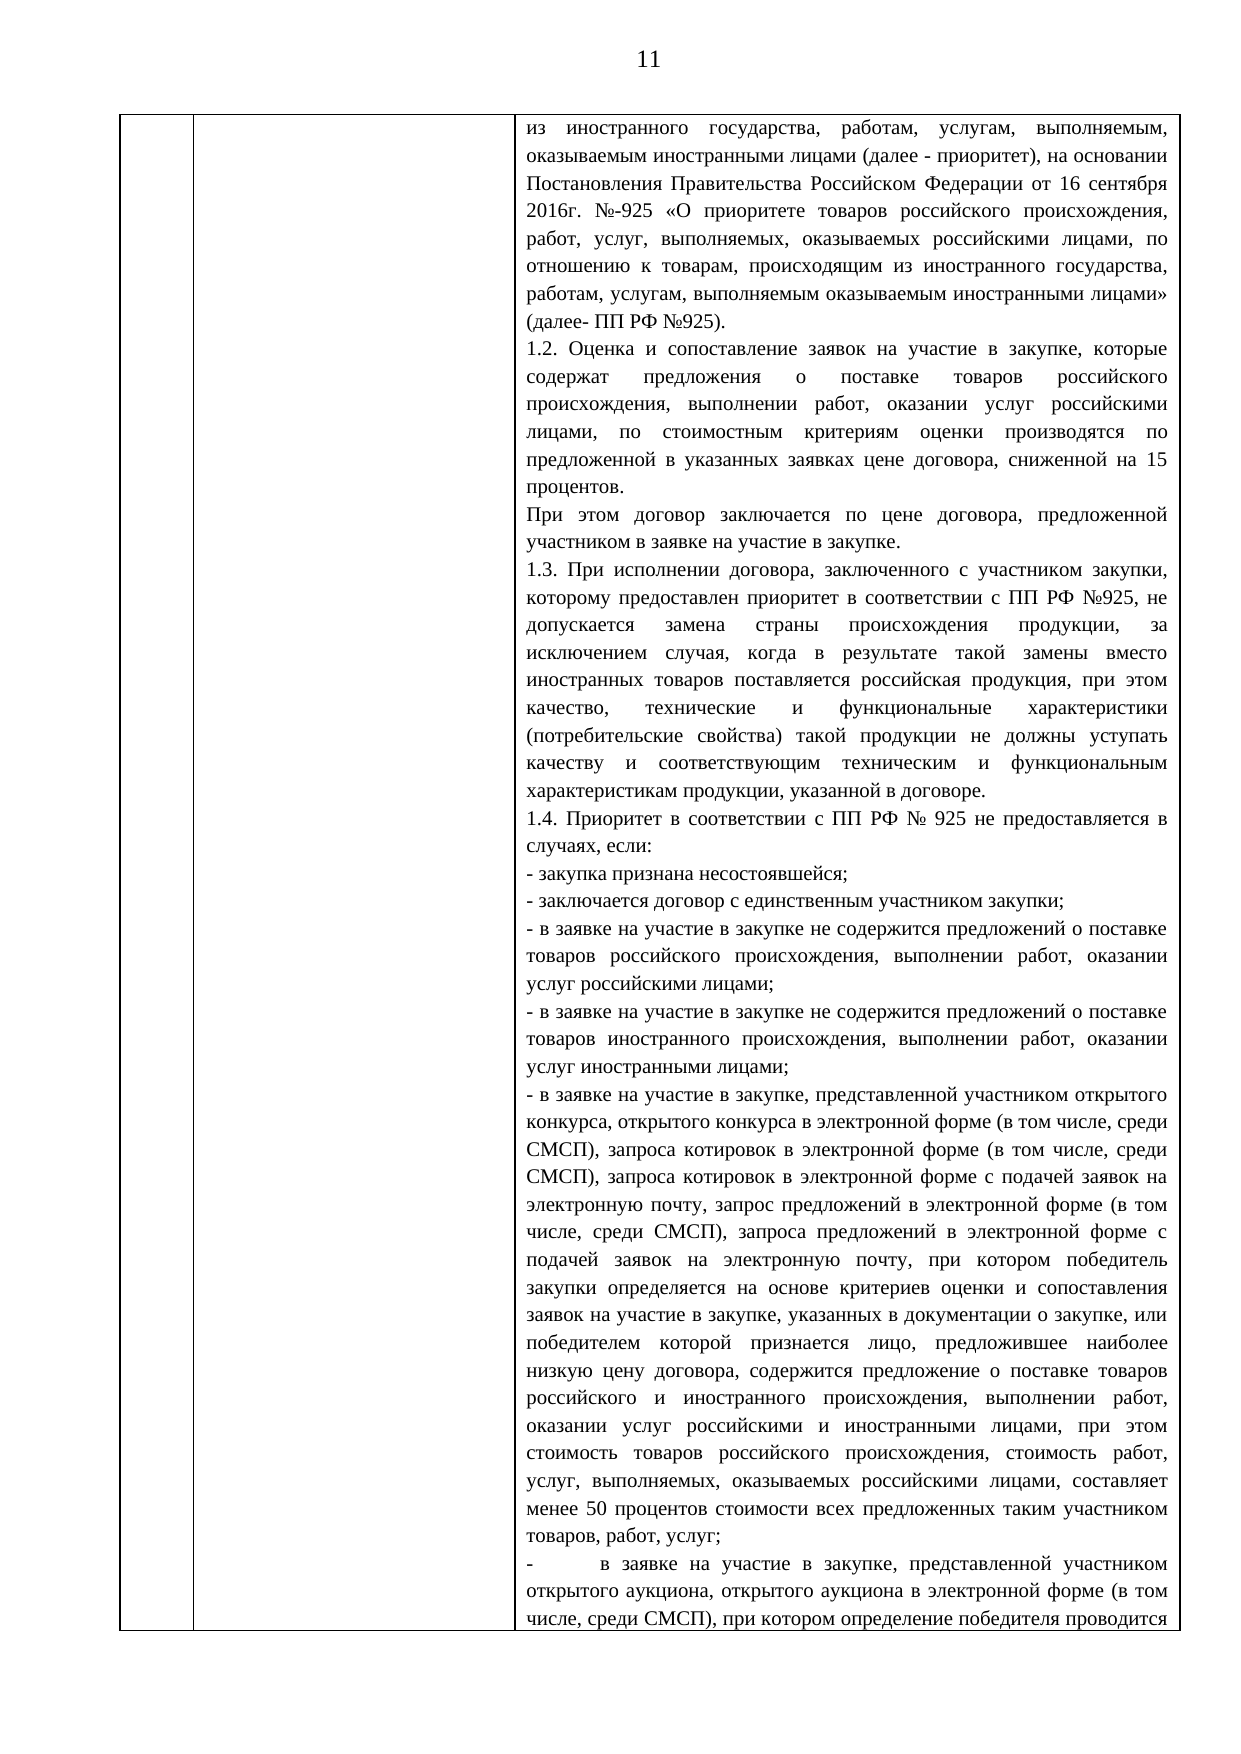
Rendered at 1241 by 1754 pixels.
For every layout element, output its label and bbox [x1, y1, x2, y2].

table_cell [516, 115, 1179, 1630]
table_cell [194, 115, 514, 1630]
table_cell [121, 115, 193, 1630]
